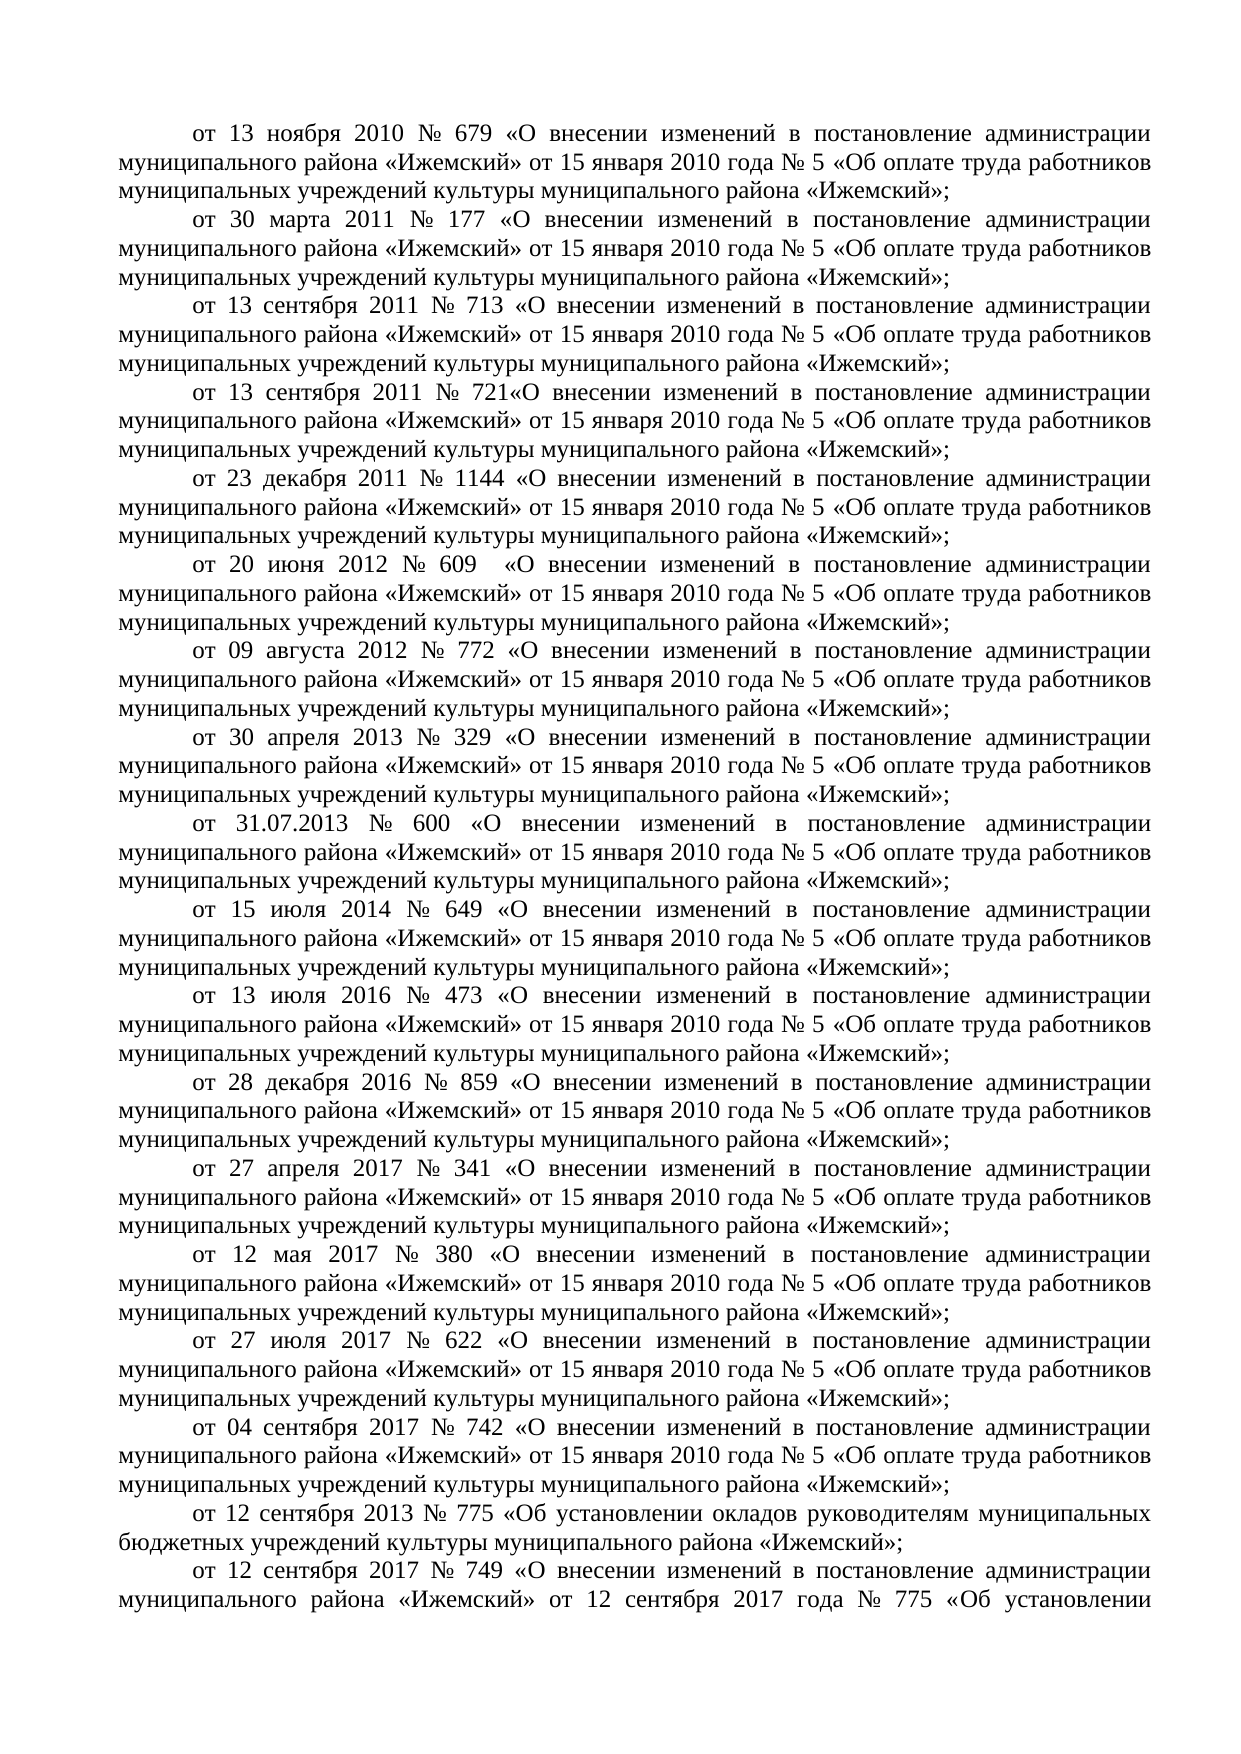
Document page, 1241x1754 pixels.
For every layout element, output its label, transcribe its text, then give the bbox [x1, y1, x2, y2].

text от 13 ноября 2010 № 679 «О внесении изменений в постановление администрации муниципального района «Ижемский» от 15 января 2010 года № 5 «Об оплате труда работников муниципальных учреждений культуры муниципального района «Ижемский»; [118, 118, 1152, 204]
text от 13 сентября 2011 № 721«О внесении изменений в постановление администрации муниципального района «Ижемский» от 15 января 2010 года № 5 «Об оплате труда работников муниципальных учреждений культуры муниципального района «Ижемский»; [118, 377, 1152, 463]
text от 30 апреля 2013 № 329 «О внесении изменений в постановление администрации муниципального района «Ижемский» от 15 января 2010 года № 5 «Об оплате труда работников муниципальных учреждений культуры муниципального района «Ижемский»; [118, 722, 1152, 808]
text от 27 июля 2017 № 622 «О внесении изменений в постановление администрации муниципального района «Ижемский» от 15 января 2010 года № 5 «Об оплате труда работников муниципальных учреждений культуры муниципального района «Ижемский»; [118, 1326, 1152, 1412]
text от 23 декабря 2011 № 1144 «О внесении изменений в постановление администрации муниципального района «Ижемский» от 15 января 2010 года № 5 «Об оплате труда работников муниципальных учреждений культуры муниципального района «Ижемский»; [118, 463, 1152, 549]
text от 20 июня 2012 № 609 «О внесении изменений в постановление администрации муниципального района «Ижемский» от 15 января 2010 года № 5 «Об оплате труда работников муниципальных учреждений культуры муниципального района «Ижемский»; [118, 549, 1152, 636]
text от 13 сентября 2011 № 713 «О внесении изменений в постановление администрации муниципального района «Ижемский» от 15 января 2010 года № 5 «Об оплате труда работников муниципальных учреждений культуры муниципального района «Ижемский»; [118, 291, 1152, 377]
text от 28 декабря 2016 № 859 «О внесении изменений в постановление администрации муниципального района «Ижемский» от 15 января 2010 года № 5 «Об оплате труда работников муниципальных учреждений культуры муниципального района «Ижемский»; [118, 1067, 1152, 1153]
text от 09 августа 2012 № 772 «О внесении изменений в постановление администрации муниципального района «Ижемский» от 15 января 2010 года № 5 «Об оплате труда работников муниципальных учреждений культуры муниципального района «Ижемский»; [118, 636, 1152, 722]
text от 12 мая 2017 № 380 «О внесении изменений в постановление администрации муниципального района «Ижемский» от 15 января 2010 года № 5 «Об оплате труда работников муниципальных учреждений культуры муниципального района «Ижемский»; [118, 1239, 1152, 1326]
text от 13 июля 2016 № 473 «О внесении изменений в постановление администрации муниципального района «Ижемский» от 15 января 2010 года № 5 «Об оплате труда работников муниципальных учреждений культуры муниципального района «Ижемский»; [118, 981, 1152, 1067]
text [118, 1556, 1152, 1613]
text от 27 апреля 2017 № 341 «О внесении изменений в постановление администрации муниципального района «Ижемский» от 15 января 2010 года № 5 «Об оплате труда работников муниципальных учреждений культуры муниципального района «Ижемский»; [118, 1153, 1152, 1239]
text от 12 сентября 2013 № 775 «Об установлении окладов руководителям муниципальных бюджетных учреждений культуры муниципального района «Ижемский»; [118, 1498, 1152, 1556]
text от 04 сентября 2017 № 742 «О внесении изменений в постановление администрации муниципального района «Ижемский» от 15 января 2010 года № 5 «Об оплате труда работников муниципальных учреждений культуры муниципального района «Ижемский»; [118, 1412, 1152, 1498]
text от 31.07.2013 № 600 «О внесении изменений в постановление администрации муниципального района «Ижемский» от 15 января 2010 года № 5 «Об оплате труда работников муниципальных учреждений культуры муниципального района «Ижемский»; [118, 808, 1152, 894]
text от 30 марта 2011 № 177 «О внесении изменений в постановление администрации муниципального района «Ижемский» от 15 января 2010 года № 5 «Об оплате труда работников муниципальных учреждений культуры муниципального района «Ижемский»; [118, 204, 1152, 291]
text от 15 июля 2014 № 649 «О внесении изменений в постановление администрации муниципального района «Ижемский» от 15 января 2010 года № 5 «Об оплате труда работников муниципальных учреждений культуры муниципального района «Ижемский»; [118, 894, 1152, 981]
